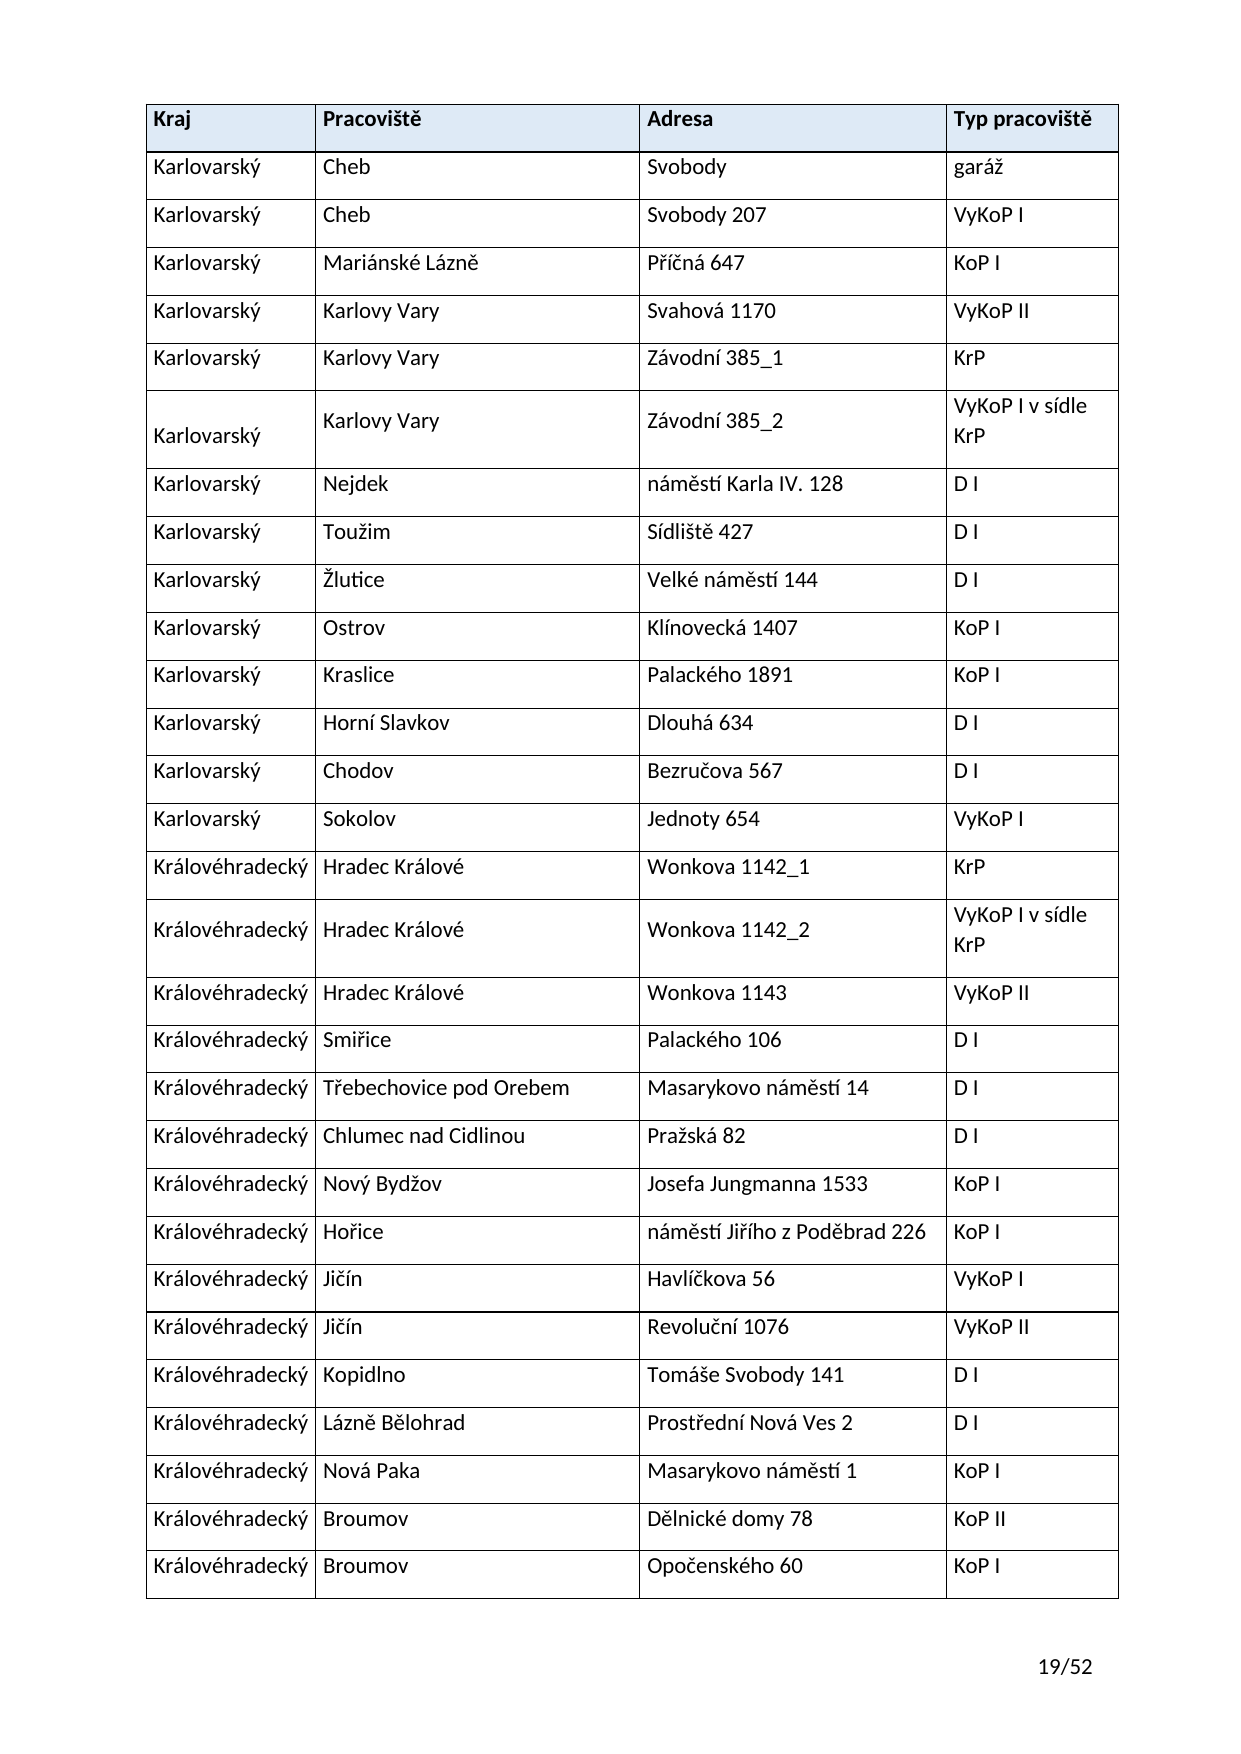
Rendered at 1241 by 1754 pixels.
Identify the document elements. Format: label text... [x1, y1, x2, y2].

table_cell Kopidlno [316, 1360, 639, 1407]
table_cell Karlovarský [147, 804, 315, 851]
table_cell KoP I [947, 1456, 1118, 1503]
table_cell Královéhradecký [147, 1026, 315, 1072]
table_cell Karlovarský [147, 661, 315, 707]
table_cell Královéhradecký [147, 1313, 315, 1359]
table_cell Královéhradecký [147, 1360, 315, 1407]
table_cell KoP I [947, 661, 1118, 707]
table_cell Chlumec nad Cidlinou [316, 1121, 639, 1168]
table_cell Tomáše Svobody 141 [640, 1360, 946, 1407]
table_cell Královéhradecký [147, 978, 315, 1024]
table_cell Královéhradecký [147, 1073, 315, 1120]
table_cell Karlovarský [147, 709, 315, 755]
table_cell Královéhradecký [147, 1265, 315, 1311]
table_cell D I [947, 1408, 1118, 1455]
table_cell Lázně Bělohrad [316, 1408, 639, 1455]
table_cell Královéhradecký [147, 1456, 315, 1503]
table_cell Nová Paka [316, 1456, 639, 1503]
table_cell KoP II [947, 1504, 1118, 1550]
table_cell Karlovarský [147, 613, 315, 659]
table_cell D I [947, 469, 1118, 516]
table_cell Závodní 385_1 [640, 344, 946, 390]
table_cell Jičín [316, 1265, 639, 1311]
table_cell Příčná 647 [640, 248, 946, 295]
table_cell Karlovarský [147, 391, 315, 468]
table_cell D I [947, 1360, 1118, 1407]
table_cell Wonkova 1142_2 [640, 900, 946, 977]
table_cell Karlovarský [147, 517, 315, 564]
table_cell Jičín [316, 1313, 639, 1359]
table_cell Chodov [316, 756, 639, 803]
table_cell D I [947, 517, 1118, 564]
table_cell Karlovarský [147, 200, 315, 247]
table_cell Nový Bydžov [316, 1169, 639, 1216]
table_cell KoP I [947, 1169, 1118, 1216]
table_cell KoP I [947, 613, 1118, 659]
table_cell Pražská 82 [640, 1121, 946, 1168]
table_cell Karlovarský [147, 296, 315, 342]
table_cell Palackého 1891 [640, 661, 946, 707]
table_cell Třebechovice pod Orebem [316, 1073, 639, 1120]
table_cell Kraslice [316, 661, 639, 707]
table_cell Josefa Jungmanna 1533 [640, 1169, 946, 1216]
table_cell Dlouhá 634 [640, 709, 946, 755]
table_cell Žlutice [316, 565, 639, 612]
table_cell náměstí Karla IV. 128 [640, 469, 946, 516]
table_cell Dělnické domy 78 [640, 1504, 946, 1550]
table_cell VyKoP II [947, 978, 1118, 1024]
table_cell Karlovarský [147, 248, 315, 295]
table_cell Havlíčkova 56 [640, 1265, 946, 1311]
table_cell Hořice [316, 1217, 639, 1263]
table_cell KoP I [947, 248, 1118, 295]
table_cell KrP [947, 852, 1118, 899]
table_cell Mariánské Lázně [316, 248, 639, 295]
table_cell Cheb [316, 153, 639, 199]
table_cell Bezručova 567 [640, 756, 946, 803]
table_cell Královéhradecký [147, 1169, 315, 1216]
table_cell VyKoP II [947, 1313, 1118, 1359]
table_cell D I [947, 565, 1118, 612]
table_cell VyKoP I [947, 804, 1118, 851]
table_cell Královéhradecký [147, 1121, 315, 1168]
table_cell KoP I [947, 1551, 1118, 1598]
table_header Adresa [640, 105, 946, 151]
table_cell Broumov [316, 1551, 639, 1598]
table_cell Palackého 106 [640, 1026, 946, 1072]
table_cell Karlovarský [147, 344, 315, 390]
table_cell D I [947, 709, 1118, 755]
table_cell Nejdek [316, 469, 639, 516]
table_cell Hradec Králové [316, 978, 639, 1024]
table_header Pracoviště [316, 105, 639, 151]
table_cell Smiřice [316, 1026, 639, 1072]
table_cell Královéhradecký [147, 900, 315, 977]
table_cell Opočenského 60 [640, 1551, 946, 1598]
table_cell Karlovarský [147, 469, 315, 516]
table_cell Královéhradecký [147, 1217, 315, 1263]
table_cell VyKoP I v sídle KrP [947, 900, 1118, 977]
table_cell Svahová 1170 [640, 296, 946, 342]
table_header Kraj [147, 105, 315, 151]
table_cell Cheb [316, 200, 639, 247]
table_cell Svobody [640, 153, 946, 199]
table_cell Závodní 385_2 [640, 391, 946, 468]
table_cell Wonkova 1142_1 [640, 852, 946, 899]
table_cell Karlovy Vary [316, 344, 639, 390]
table_cell D I [947, 1073, 1118, 1120]
table_cell Ostrov [316, 613, 639, 659]
table_cell Masarykovo náměstí 14 [640, 1073, 946, 1120]
table_cell Sídliště 427 [640, 517, 946, 564]
table_cell Karlovarský [147, 565, 315, 612]
table_cell VyKoP I v sídle KrP [947, 391, 1118, 468]
table_cell Hradec Králové [316, 900, 639, 977]
table_cell Karlovarský [147, 756, 315, 803]
table_cell VyKoP I [947, 200, 1118, 247]
table_cell Horní Slavkov [316, 709, 639, 755]
table_cell D I [947, 756, 1118, 803]
table_cell náměstí Jiřího z Poděbrad 226 [640, 1217, 946, 1263]
table_cell Prostřední Nová Ves 2 [640, 1408, 946, 1455]
table_cell D I [947, 1026, 1118, 1072]
table_cell garáž [947, 153, 1118, 199]
table_header Typ pracoviště [947, 105, 1118, 151]
table_cell D I [947, 1121, 1118, 1168]
table_cell Hradec Králové [316, 852, 639, 899]
table_cell Svobody 207 [640, 200, 946, 247]
table_cell Jednoty 654 [640, 804, 946, 851]
table_cell Revoluční 1076 [640, 1313, 946, 1359]
table_cell Karlovy Vary [316, 391, 639, 468]
table_cell Karlovarský [147, 153, 315, 199]
table_cell Karlovy Vary [316, 296, 639, 342]
table_cell Královéhradecký [147, 1504, 315, 1550]
table_cell Toužim [316, 517, 639, 564]
table_cell Velké náměstí 144 [640, 565, 946, 612]
table_cell Královéhradecký [147, 1551, 315, 1598]
table_cell Masarykovo náměstí 1 [640, 1456, 946, 1503]
table_cell Sokolov [316, 804, 639, 851]
table_cell VyKoP I [947, 1265, 1118, 1311]
table_cell KoP I [947, 1217, 1118, 1263]
table_cell Broumov [316, 1504, 639, 1550]
table_cell Královéhradecký [147, 1408, 315, 1455]
table_cell Klínovecká 1407 [640, 613, 946, 659]
table_cell VyKoP II [947, 296, 1118, 342]
table_cell Královéhradecký [147, 852, 315, 899]
table_cell Wonkova 1143 [640, 978, 946, 1024]
table_cell KrP [947, 344, 1118, 390]
